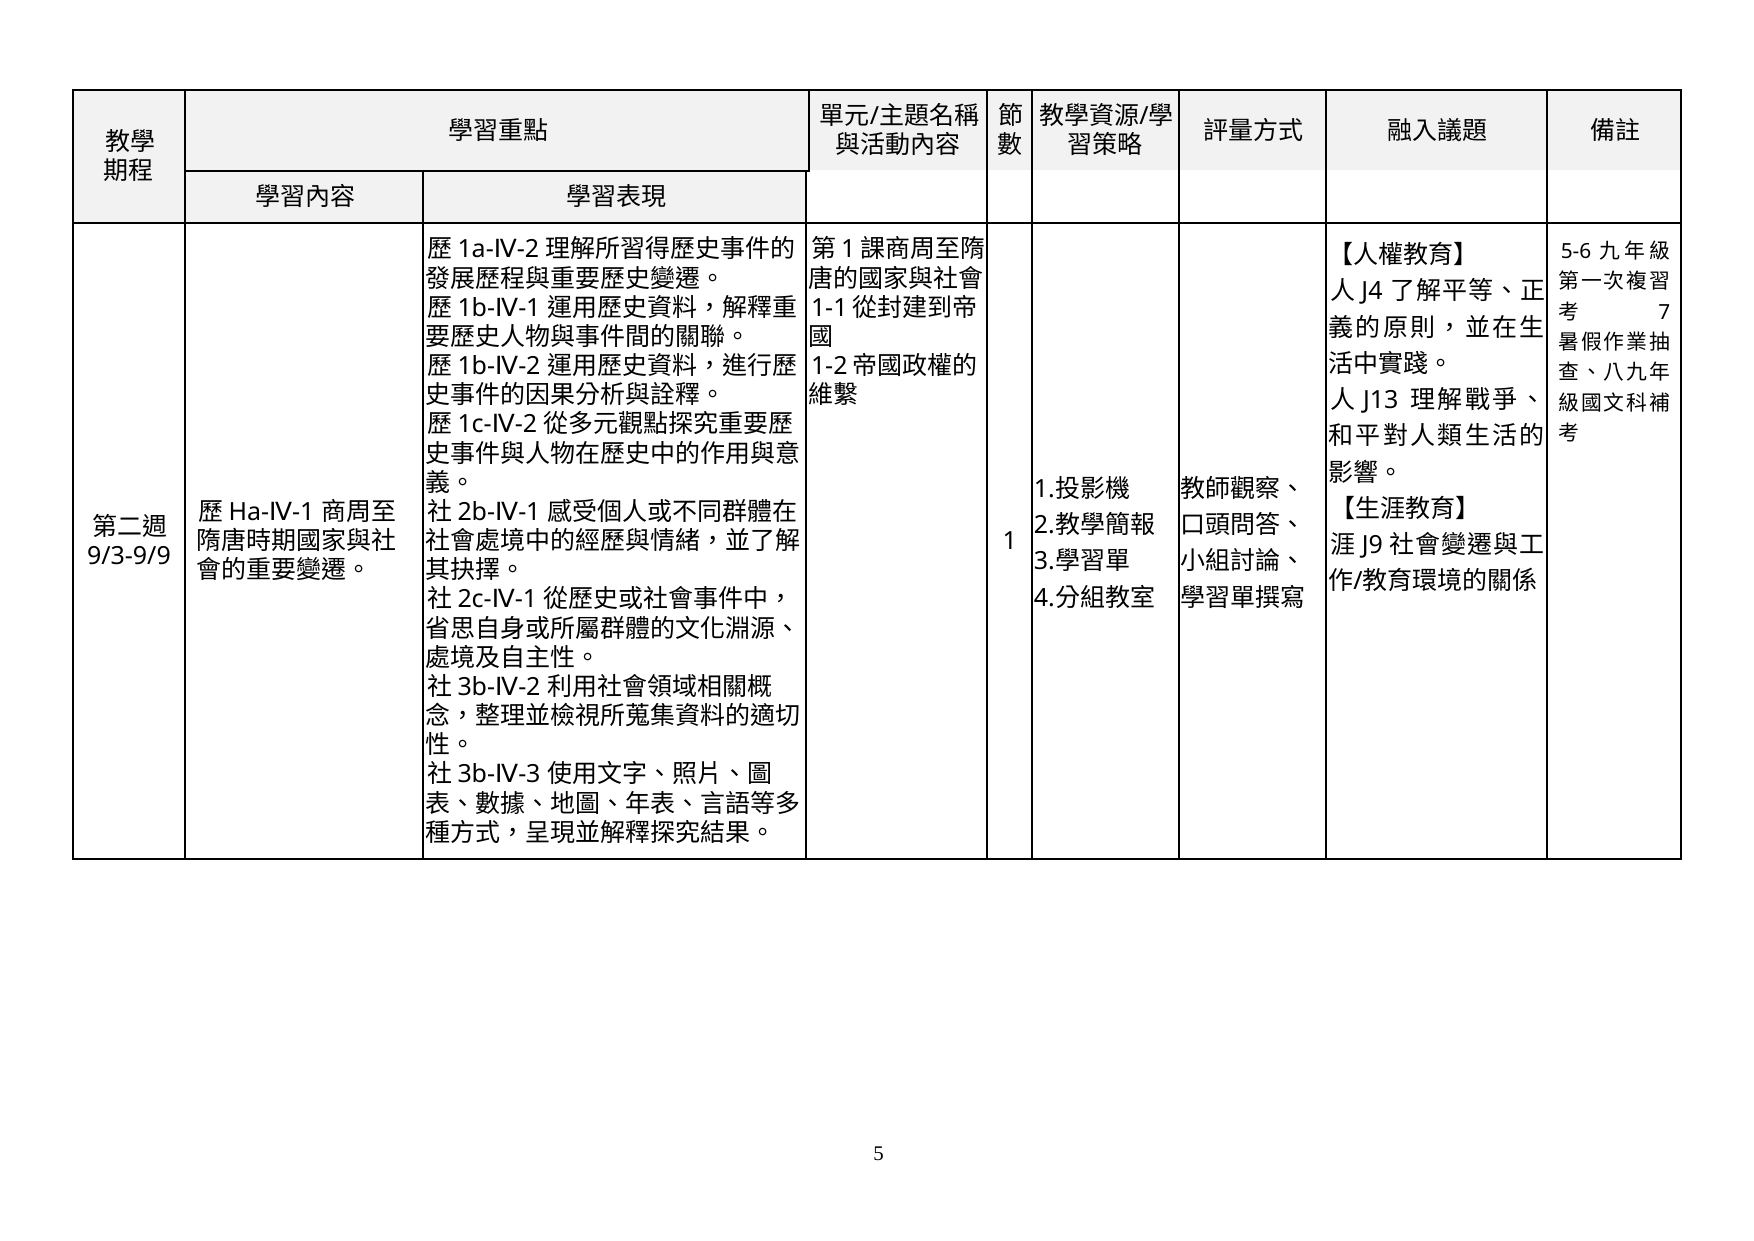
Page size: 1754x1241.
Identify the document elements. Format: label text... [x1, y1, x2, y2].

table_cell [1033, 170, 1178, 222]
table_cell 教師觀察、 口頭問答、小組討論、 學習單撰寫 [1180, 224, 1325, 857]
table_header 教學資源/學習策略 [1033, 91, 1178, 170]
table_cell 學習內容 [186, 172, 422, 222]
table_cell 第1課商周至隋唐的國家與社會 1-1從封建到帝國 1-2帝國政權的維繫 [807, 224, 986, 857]
table_header 評量方式 [1180, 91, 1325, 170]
table_cell 1 [988, 224, 1031, 857]
table_cell 第二週 9/3-9/9 [74, 224, 184, 857]
table_cell 1.投影機 2.教學簡報 3.學習單 4.分組教室 [1033, 224, 1178, 857]
table_header 單元/主題名稱與活動內容 [810, 91, 986, 170]
table_cell [807, 170, 986, 222]
table_cell [988, 170, 1031, 222]
table_cell 歷1a-Ⅳ-2 理解所習得歷史事件的發展歷程與重要歷史變遷。 歷1b-Ⅳ-1 運用歷史資料，解釋重要歷史人物與事件間的關聯。 歷1b-Ⅳ-2 運用歷史資料，進行歷史事件的因果分析與詮釋。 歷1c-Ⅳ-2 從多元觀點探究重要歷史事件與人物在歷史中的作用與意義。 社2b-Ⅳ-1 感受個人或不同群體在社會處境中的經歷與情緒，並了解其抉擇。 社2c-Ⅳ-1 從歷史或社會事件中，省思自身或所屬群體的文化淵源、處境及自主性。 社3b-Ⅳ-2 利用社會領域相關概念，整理並檢視所蒐集資料的適切性。 社3b-Ⅳ-3 使用文字、照片、圖表、數據、地圖、年表、言語等多種方式，呈現並解釋探究結果。 [424, 224, 805, 857]
table_header 融入議題 [1327, 91, 1546, 170]
table_header 教學 期程 [74, 91, 184, 222]
table_header 備註 [1548, 91, 1680, 170]
table_cell 【人權教育】 人J4 了解平等、正義的原則，並在生活中實踐。 人J13 理解戰爭、和平對人類生活的影響。 【生涯教育】 涯J9社會變遷與工作/教育環境的關係 [1327, 224, 1546, 857]
table_cell 學習表現 [424, 172, 805, 222]
table_cell 5-6九年級第一次複習考 7暑假作業抽查、八九年級國文科補考 [1548, 224, 1680, 857]
table_cell [1327, 170, 1546, 222]
table_cell 歷Ha-Ⅳ-1 商周至隋唐時期國家與社會的重要變遷。 [186, 224, 422, 857]
table_header 節數 [988, 91, 1031, 170]
table_cell [1180, 170, 1325, 222]
table_header 學習重點 [186, 91, 808, 170]
table_cell [1548, 170, 1680, 222]
